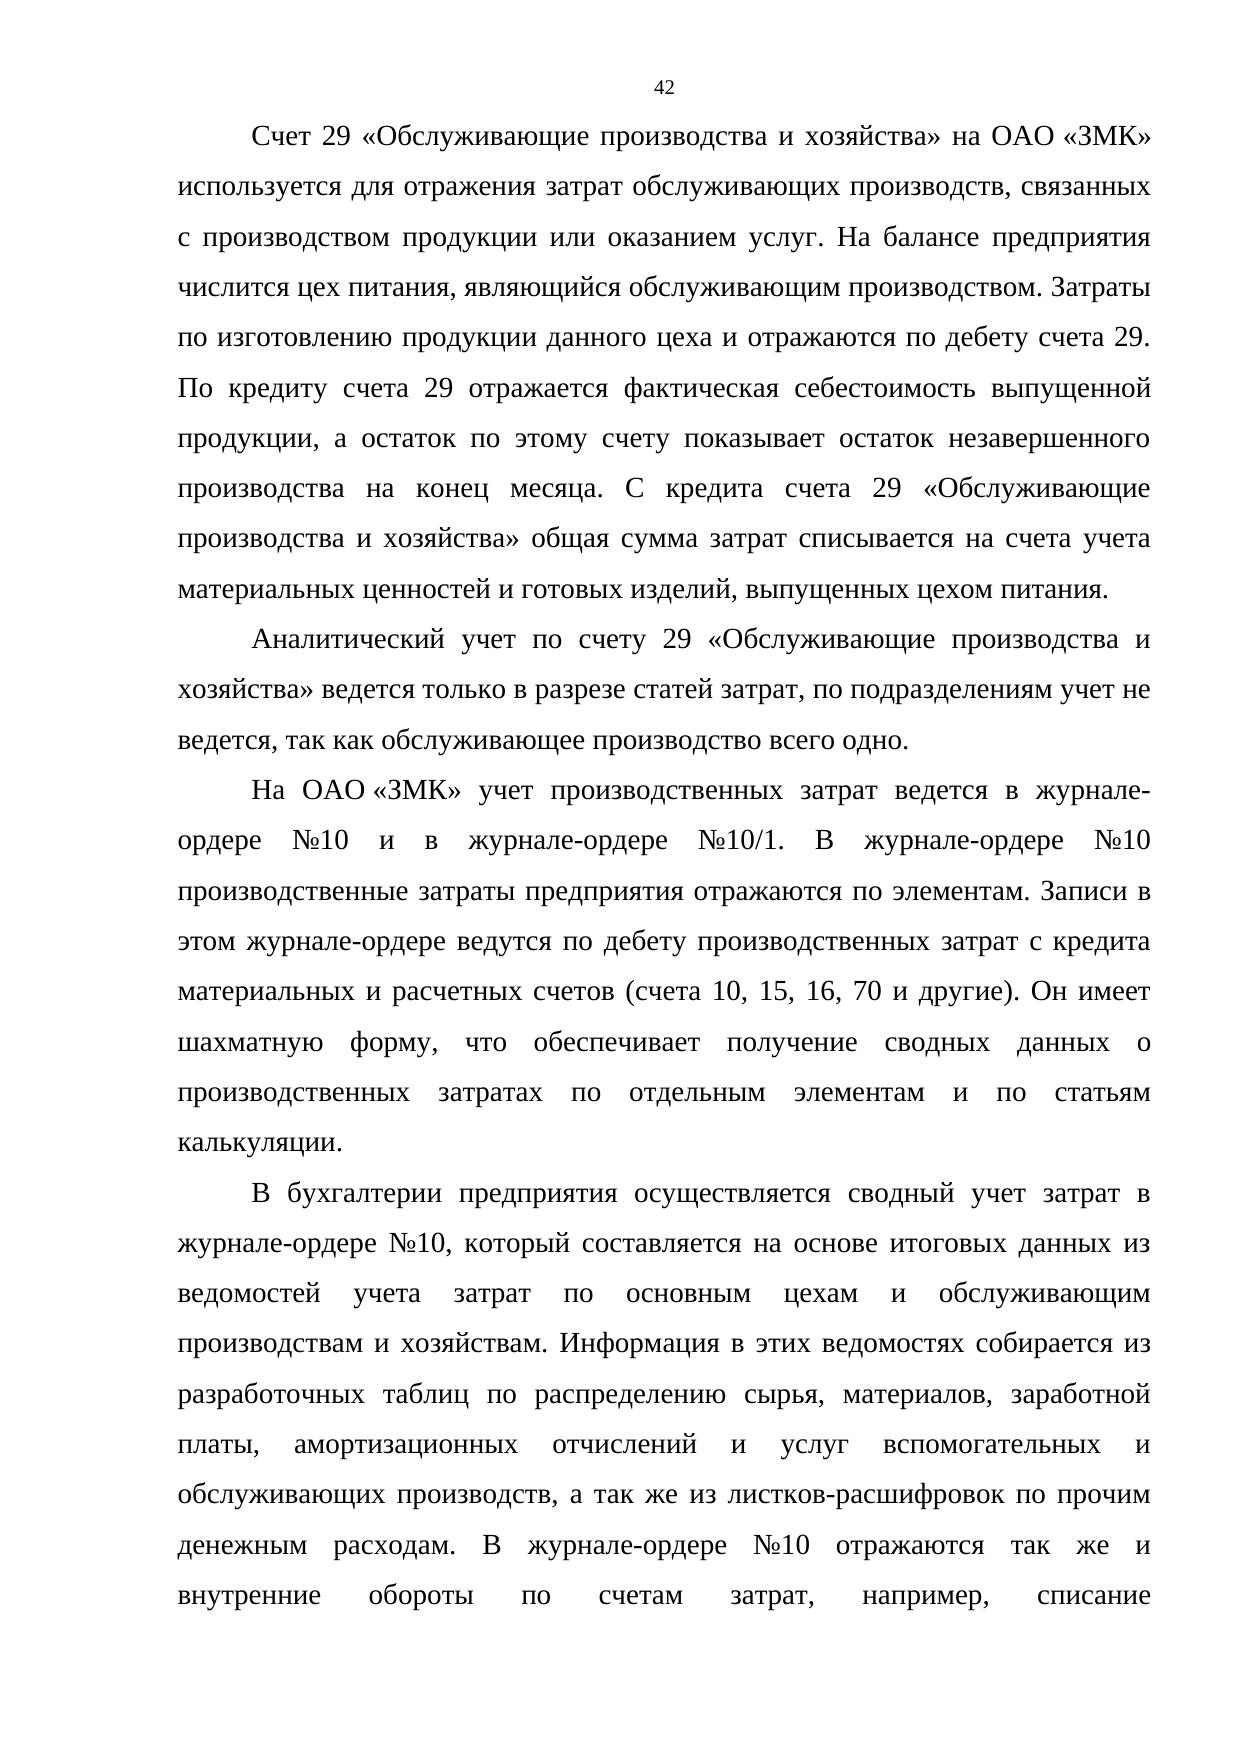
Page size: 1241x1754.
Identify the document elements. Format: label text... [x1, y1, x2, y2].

text Аналитический учет по счету 29 «Обслуживающие производства и хозяйства» ведется только в разрезе статей затрат, по подразделениям учет не ведется, так как обслуживающее производство всего одно. [177, 621, 1152, 755]
text На ОАО «ЗМК» учет производственных затрат ведется в журнале-ордере №10 и в журнале-ордере №10/1. В журнале-ордере №10 производственные затраты предприятия отражаются по элементам. Записи в этом журнале-ордере ведутся по дебету производственных затрат с кредита материальных и расчетных счетов (счета 10, 15, 16, 70 и другие). Он имеет шахматную форму, что обеспечивает получение сводных данных о производственных затратах по отдельным элементам и по статьям калькуляции. [177, 772, 1152, 1158]
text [177, 1175, 1152, 1611]
text Счет 29 «Обслуживающие производства и хозяйства» на ОАО «ЗМК» используется для отражения затрат обслуживающих производств, связанных с производством продукции или оказанием услуг. На балансе предприятия числится цех питания, являющийся обслуживающим производством. Затраты по изготовлению продукции данного цеха и отражаются по дебету счета 29. По кредиту счета 29 отражается фактическая себестоимость выпущенной продукции, а остаток по этому счету показывает остаток незавершенного производства на конец месяца. С кредита счета 29 «Обслуживающие производства и хозяйства» общая сумма затрат списывается на счета учета материальных ценностей и готовых изделий, выпущенных цехом питания. [177, 118, 1152, 604]
